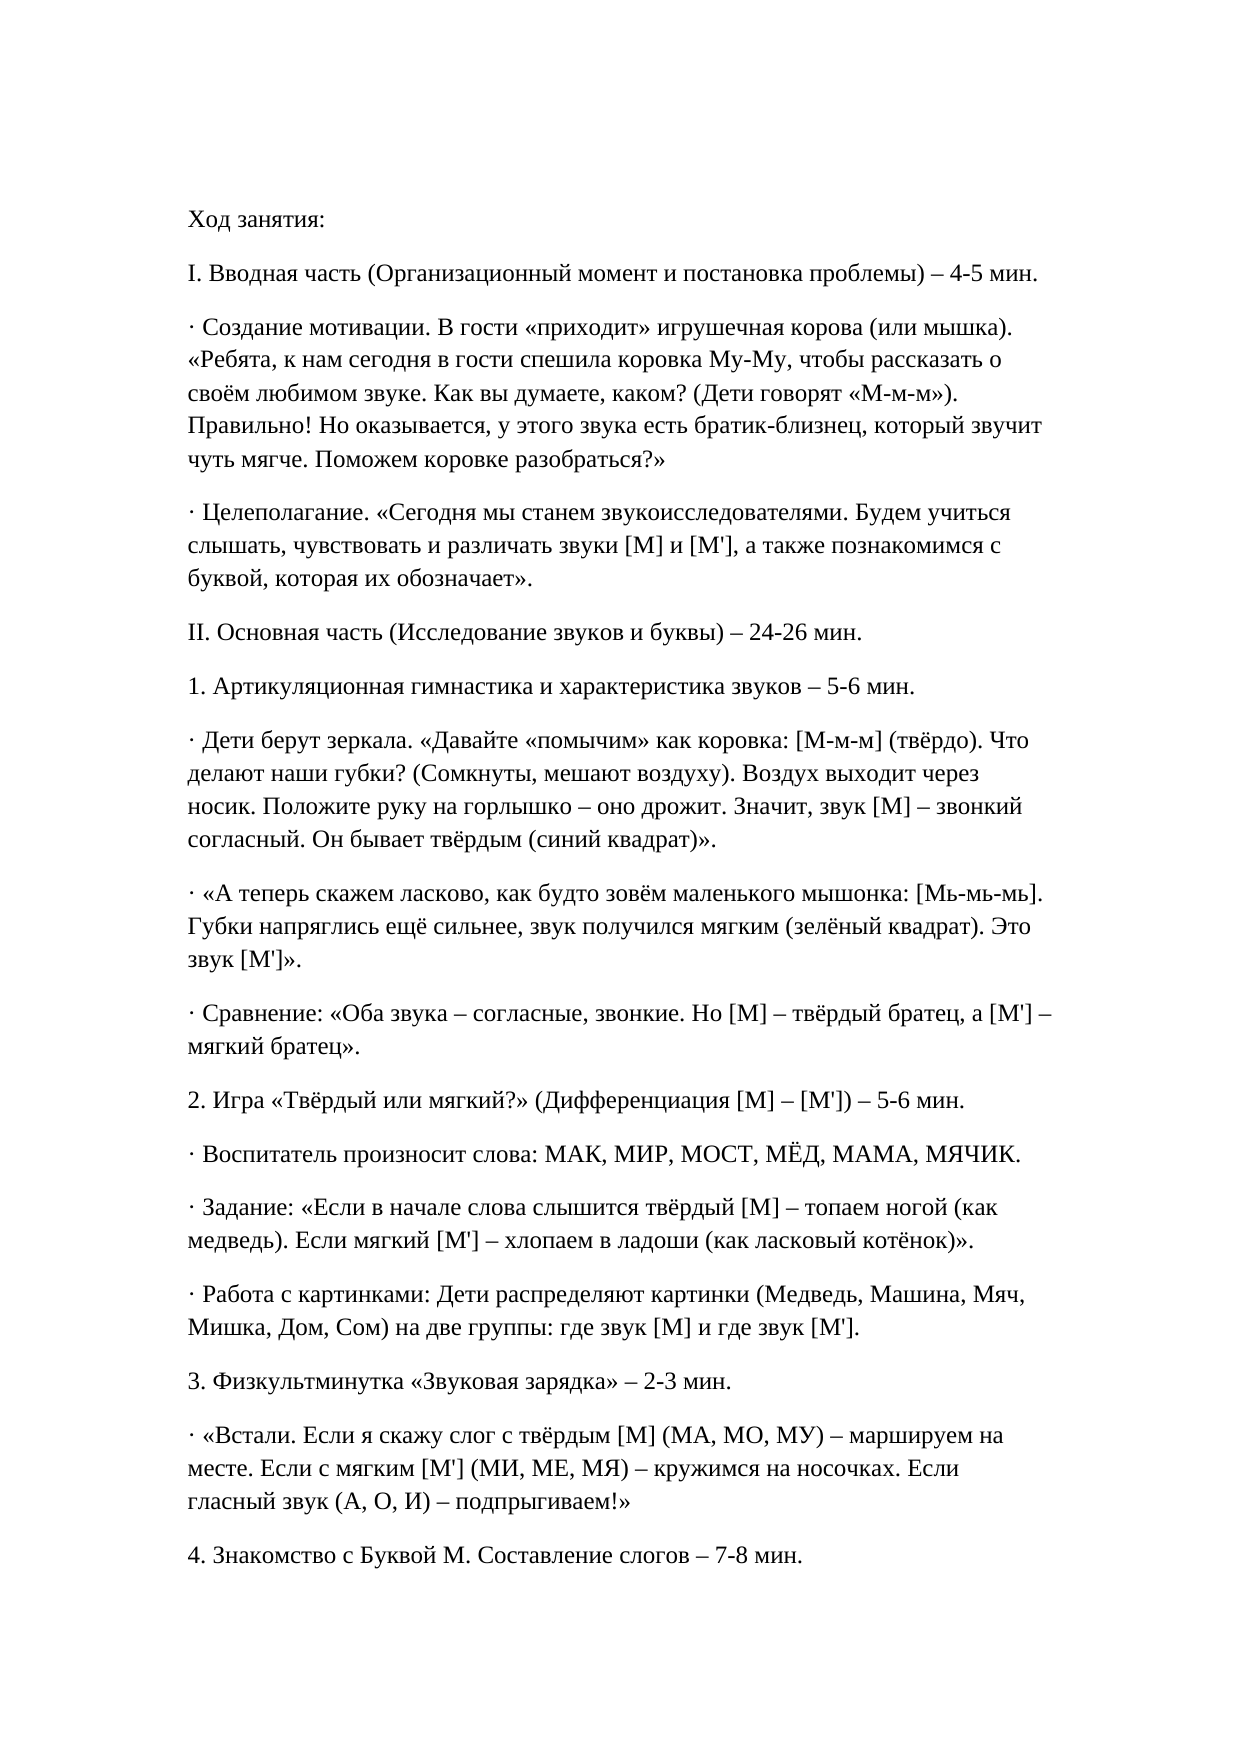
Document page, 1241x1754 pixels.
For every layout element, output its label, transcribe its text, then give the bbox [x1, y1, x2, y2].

text · Работа с картинками: Дети распределяют картинки (Медведь, Машина, Мяч, Мишка, Дом, Сом) на две группы: где звук [М] и где звук [М']. [187, 1279, 1053, 1341]
text · Сравнение: «Оба звука – согласные, звонкие. Но [М] – твёрдый братец, а [М'] – мягкий братец». [187, 998, 1053, 1060]
text · Целеполагание. «Сегодня мы станем звукоисследователями. Будем учиться слышать, чувствовать и различать звуки [М] и [М'], а также познакомимся с буквой, которая их обозначает». [187, 497, 1053, 592]
text · «А теперь скажем ласково, как будто зовём маленького мышонка: [Мь-мь-мь]. Губки напряглись ещё сильнее, звук получился мягким (зелёный квадрат). Это звук [М']». [187, 878, 1053, 973]
text · «Встали. Если я скажу слог с твёрдым [М] (МА, МО, МУ) – маршируем на месте. Если с мягким [М'] (МИ, МЕ, МЯ) – кружимся на носочках. Если гласный звук (А, О, И) – подпрыгиваем!» [187, 1420, 1053, 1515]
text 2. Игра «Твёрдый или мягкий?» (Дифференциация [М] – [М']) – 5-6 мин. [187, 1085, 1053, 1113]
text Ход занятия: [187, 204, 1053, 233]
text · Задание: «Если в начале слова слышится твёрдый [М] – топаем ногой (как медведь). Если мягкий [М'] – хлопаем в ладоши (как ласковый котёнок)». [187, 1192, 1053, 1254]
text · Создание мотивации. В гости «приходит» игрушечная корова (или мышка). «Ребята, к нам сегодня в гости спешила коровка Му-Му, чтобы рассказать о своём любимом звуке. Как вы думаете, каком? (Дети говорят «М-м-м»). Правильно! Но оказывается, у этого звука есть братик-близнец, который звучит чуть мягче. Поможем коровке разобраться?» [187, 312, 1053, 472]
text · Воспитатель произносит слова: МАК, МИР, МОСТ, МЁД, МАМА, МЯЧИК. [187, 1139, 1053, 1167]
text I. Вводная часть (Организационный момент и постановка проблемы) – 4-5 мин. [187, 258, 1053, 286]
text 4. Знакомство с Буквой М. Составление слогов – 7-8 мин. [187, 1540, 1053, 1569]
text 3. Физкультминутка «Звуковая зарядка» – 2-3 мин. [187, 1366, 1053, 1395]
text · Дети берут зеркала. «Давайте «помычим» как коровка: [М-м-м] (твёрдо). Что делают наши губки? (Сомкнуты, мешают воздуху). Воздух выходит через носик. Положите руку на горлышко – оно дрожит. Значит, звук [М] – звонкий согласный. Он бывает твёрдым (синий квадрат)». [187, 725, 1053, 853]
text 1. Артикуляционная гимнастика и характеристика звуков – 5-6 мин. [187, 671, 1053, 700]
text II. Основная часть (Исследование звуков и буквы) – 24-26 мин. [187, 617, 1053, 646]
